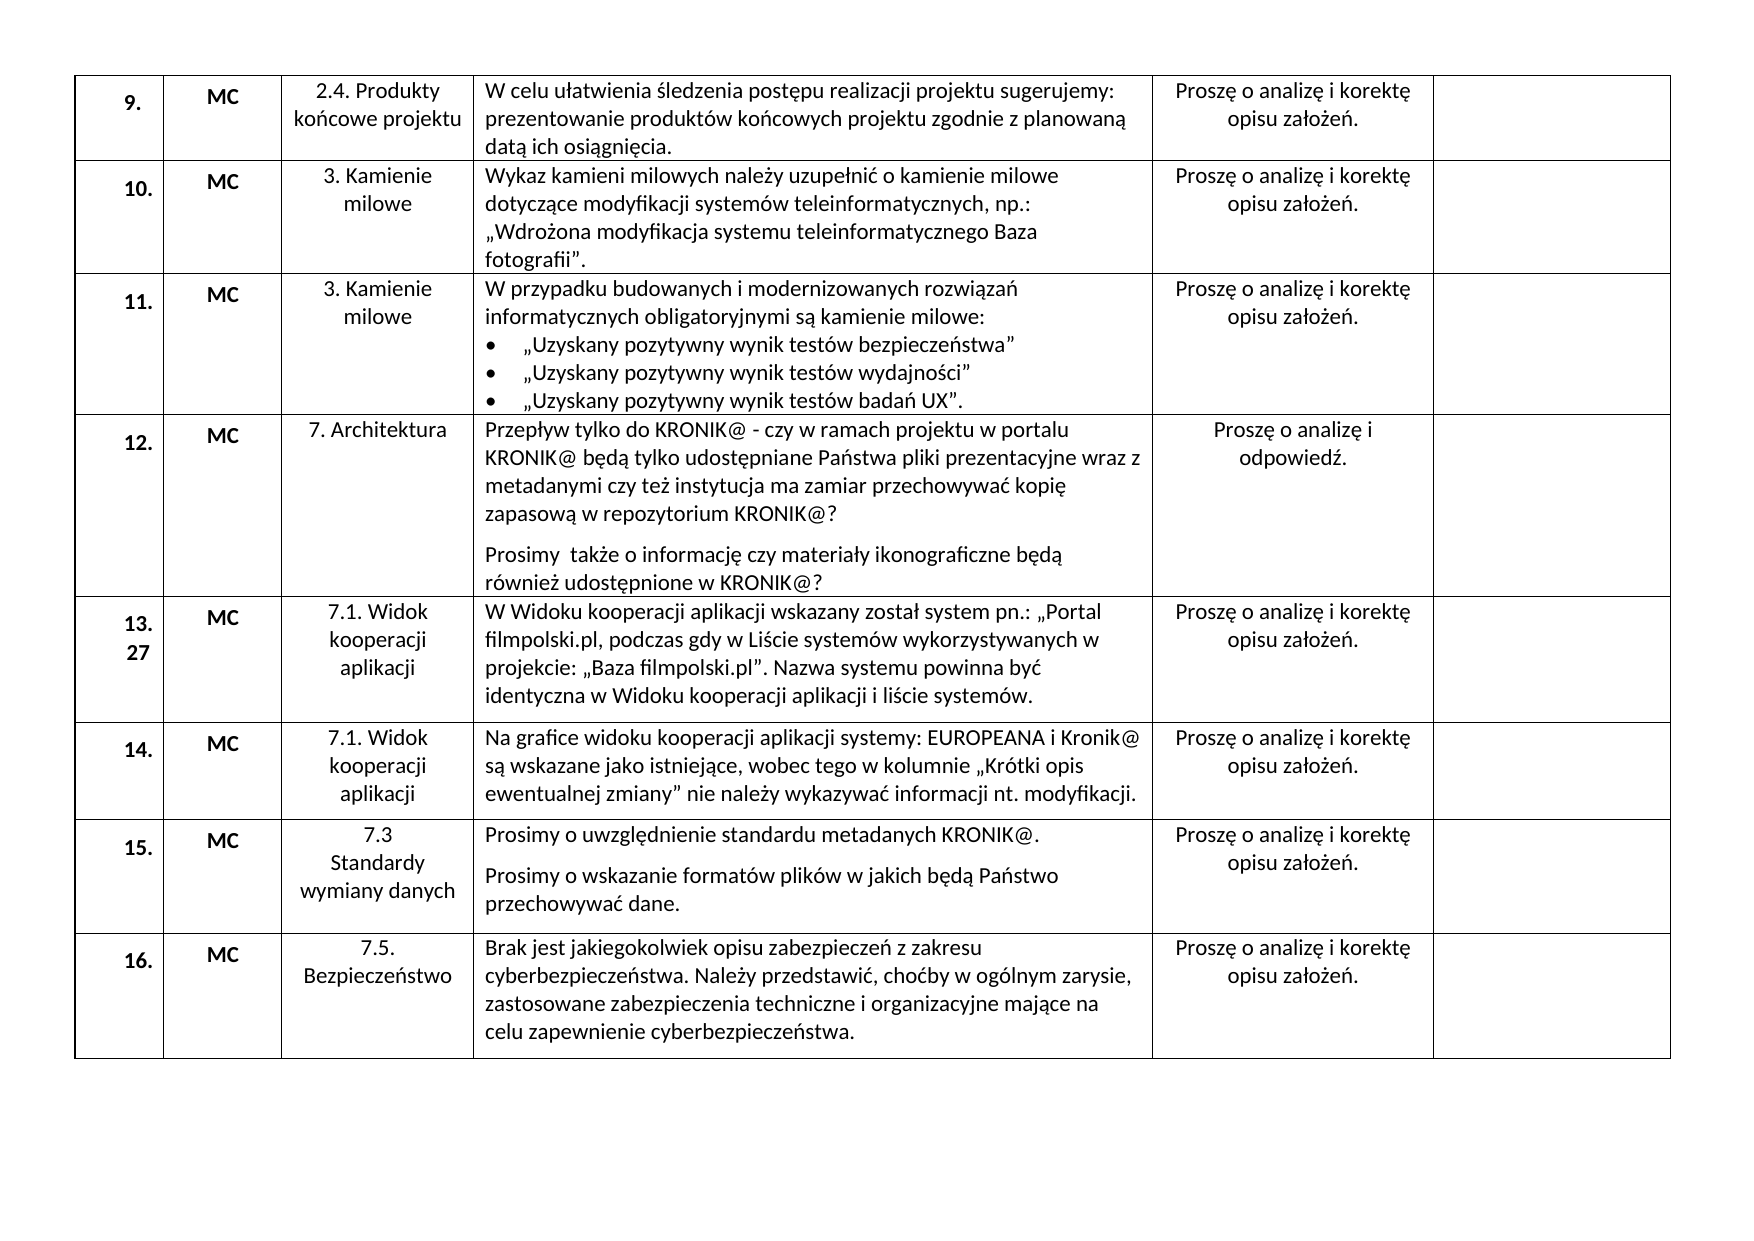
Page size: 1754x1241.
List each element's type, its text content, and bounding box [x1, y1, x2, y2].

table_cell [1434, 820, 1670, 932]
table_cell [76, 274, 163, 414]
table_cell 2.4. Produkty końcowe projektu [282, 76, 473, 160]
table_cell Proszę o analizę i odpowiedź. [1153, 415, 1433, 596]
table_cell MC [164, 723, 281, 819]
table_cell Na grafice widoku kooperacji aplikacji systemy: EUROPEANA i Kronik@ są wskazane jako istniejące, wobec tego w kolumnie „Krótki opis ewentualnej zmiany” nie należy wykazywać informacji nt. modyfikacji. [474, 723, 1152, 819]
table_cell 7. Architektura [282, 415, 473, 596]
table_cell 7.3 Standardy wymiany danych [282, 820, 473, 932]
table_cell Wykaz kamieni milowych należy uzupełnić o kamienie milowe dotyczące modyfikacji systemów teleinformatycznych, np.: „Wdrożona modyfikacja systemu teleinformatycznego Baza fotografii”. [474, 161, 1152, 273]
table_cell MC [164, 274, 281, 414]
table_cell 3. Kamienie milowe [282, 161, 473, 273]
table_cell Brak jest jakiegokolwiek opisu zabezpieczeń z zakresu cyberbezpieczeństwa. Należy przedstawić, choćby w ogólnym zarysie, zastosowane zabezpieczenia techniczne i organizacyjne mające na celu zapewnienie cyberbezpieczeństwa. [474, 934, 1152, 1058]
table_cell MC [164, 820, 281, 932]
table_cell [1434, 161, 1670, 273]
table_cell [1434, 415, 1670, 596]
table_cell 7.1. Widok kooperacji aplikacji [282, 723, 473, 819]
table_cell [1434, 76, 1670, 160]
table_cell Proszę o analizę i korektę opisu założeń. [1153, 820, 1433, 932]
table_cell [76, 76, 163, 160]
table_cell Proszę o analizę i korektę opisu założeń. [1153, 723, 1433, 819]
table_cell 7.1. Widok kooperacji aplikacji [282, 597, 473, 722]
table_cell [76, 934, 163, 1058]
table_cell 3. Kamienie milowe [282, 274, 473, 414]
table_cell W przypadku budowanych i modernizowanych rozwiązań informatycznych obligatoryjnymi są kamienie milowe: „Uzyskany pozytywny wynik testów bezpieczeństwa” „Uzyskany pozytywny wynik testów wydajności” „Uzyskany pozytywny wynik testów badań UX”. [474, 274, 1152, 414]
table_cell Proszę o analizę i korektę opisu założeń. [1153, 934, 1433, 1058]
table_cell [1434, 274, 1670, 414]
table_cell 7.5. Bezpieczeństwo [282, 934, 473, 1058]
table_cell Prosimy o uwzględnienie standardu metadanych KRONIK@. Prosimy o wskazanie formatów plików w jakich będą Państwo przechowywać dane. [474, 820, 1152, 932]
table_cell MC [164, 161, 281, 273]
table_cell [76, 415, 163, 596]
table_cell Proszę o analizę i korektę opisu założeń. [1153, 274, 1433, 414]
table_cell MC [164, 934, 281, 1058]
table_cell Proszę o analizę i korektę opisu założeń. [1153, 597, 1433, 722]
table_cell W celu ułatwienia śledzenia postępu realizacji projektu sugerujemy: prezentowanie produktów końcowych projektu zgodnie z planowaną datą ich osiągnięcia. [474, 76, 1152, 160]
table_cell [76, 161, 163, 273]
table_cell [1434, 934, 1670, 1058]
table_cell W Widoku kooperacji aplikacji wskazany został system pn.: „Portal filmpolski.pl, podczas gdy w Liście systemów wykorzystywanych w projekcie: „Baza filmpolski.pl”. Nazwa systemu powinna być identyczna w Widoku kooperacji aplikacji i liście systemów. [474, 597, 1152, 722]
table_cell [76, 723, 163, 819]
table_cell MC [164, 597, 281, 722]
table_cell 27 [76, 597, 163, 722]
table_cell MC [164, 415, 281, 596]
table_cell Proszę o analizę i korektę opisu założeń. [1153, 161, 1433, 273]
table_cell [1153, 76, 1433, 160]
table_cell [76, 820, 163, 932]
table_cell [1434, 597, 1670, 722]
table_cell MC [164, 76, 281, 160]
table_cell Przepływ tylko do KRONIK@ - czy w ramach projektu w portalu KRONIK@ będą tylko udostępniane Państwa pliki prezentacyjne wraz z metadanymi czy też instytucja ma zamiar przechowywać kopię zapasową w repozytorium KRONIK@? Prosimy także o informację czy materiały ikonograficzne będą również udostępnione w KRONIK@? [474, 415, 1152, 596]
table_cell [1434, 723, 1670, 819]
